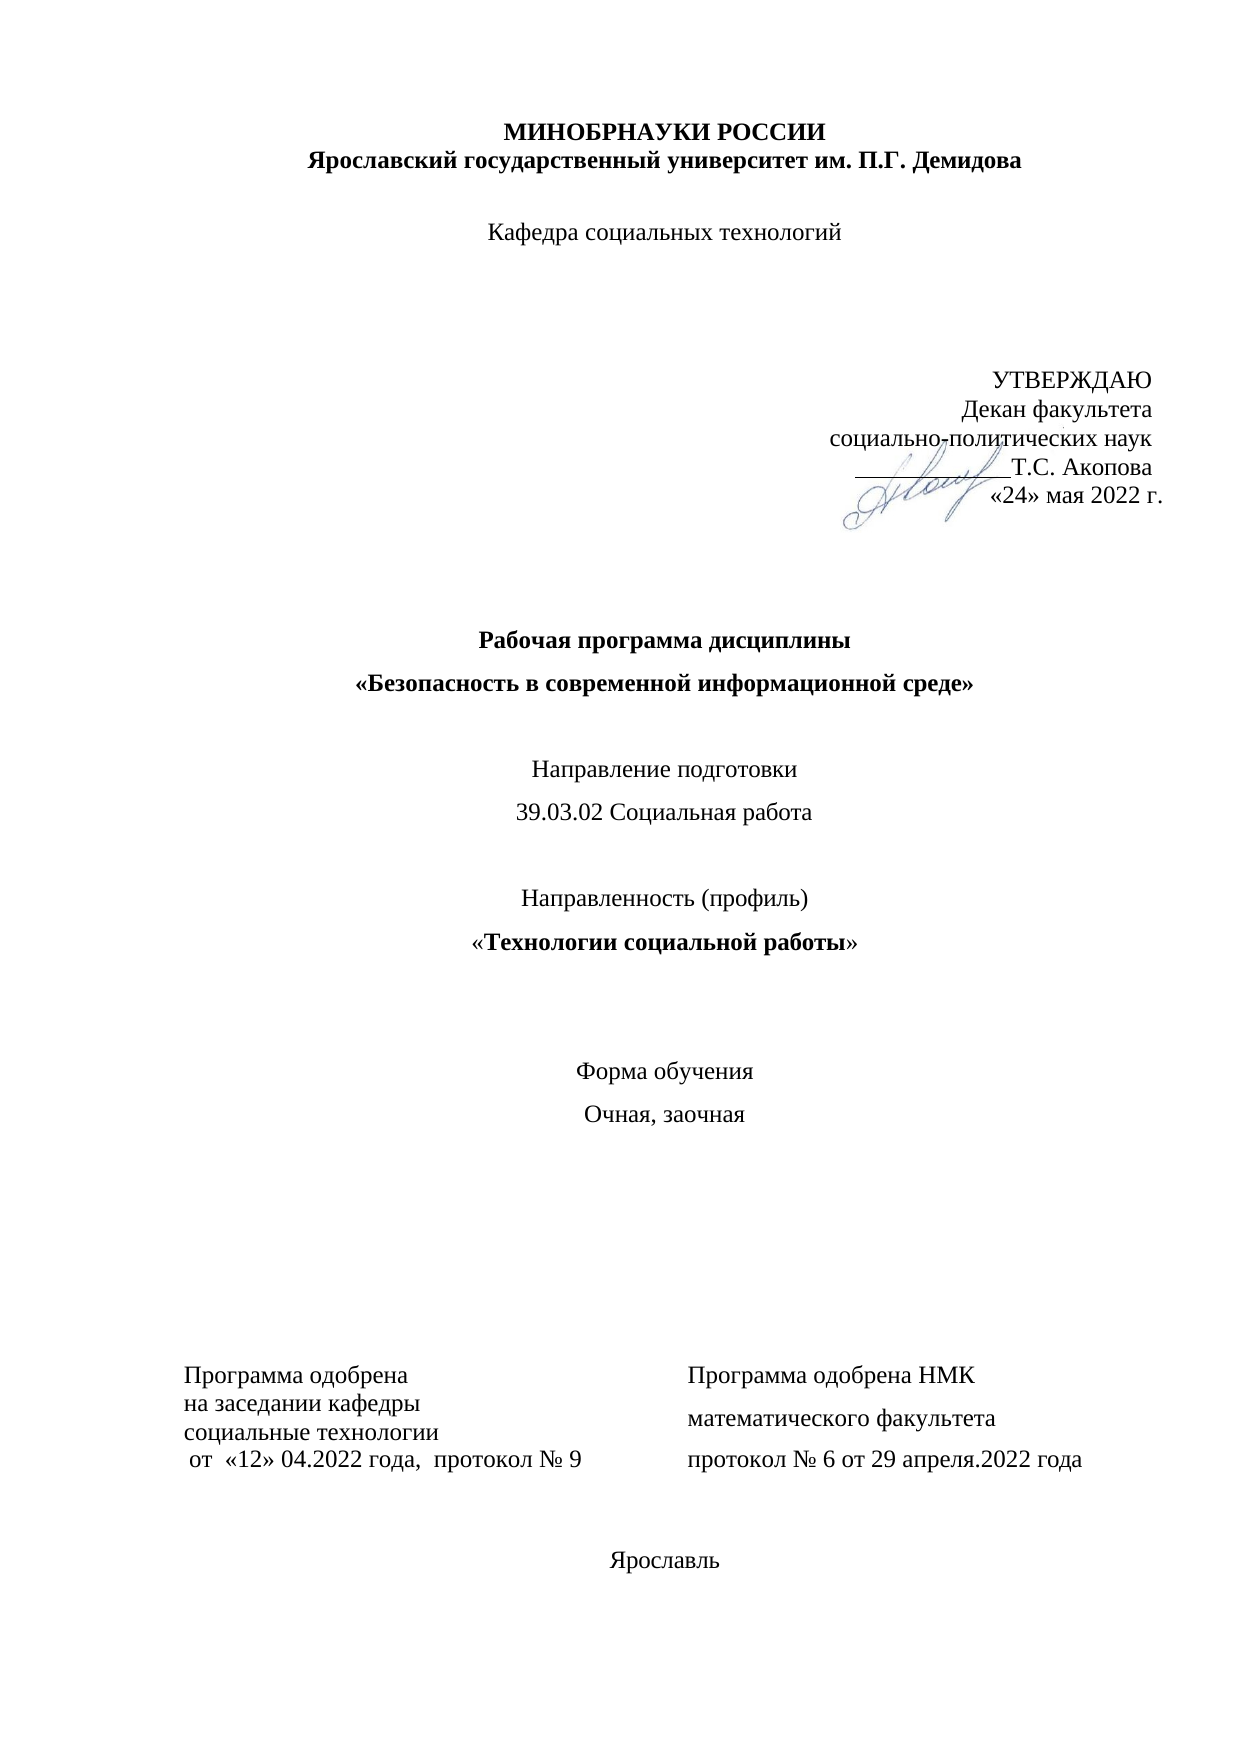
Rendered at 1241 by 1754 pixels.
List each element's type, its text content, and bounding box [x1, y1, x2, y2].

table_header Программа одобрена на заседании кафедры социальные технологии от «12» 04.2022 года, протокол № 9 [184, 1360, 646, 1473]
text Форма обучения Очная, заочная [542, 1056, 787, 1128]
text 39.03.02 Социальная работа [516, 797, 1163, 826]
text Направление подготовки [171, 754, 1158, 783]
text Ярославский государственный университет им. П.Г. Демидова [171, 145, 1158, 174]
picture [839, 509, 1064, 533]
text Кафедра социальных технологий [171, 217, 1158, 246]
text Т.С. Акопова [171, 452, 1152, 480]
text «24» мая 2022 г. [171, 480, 1163, 509]
subtitle МИНОБРНАУКИ РОССИИ [171, 117, 1158, 145]
text УТВЕРЖДАЮ [171, 365, 1152, 394]
text Ярославль [171, 1545, 1158, 1574]
subtitle «Технологии социальной работы» [171, 927, 1158, 956]
text Направленность (профиль) [171, 883, 1158, 912]
subtitle Рабочая программа дисциплины [171, 625, 1158, 653]
text Декан факультета социально-политических наук [828, 394, 1152, 452]
text «Безопасность в современной информационной среде» [171, 668, 1158, 697]
table_header Программа одобрена НМК математического факультета протокол № 6 от 29 апреля.2022 года [646, 1360, 1089, 1473]
